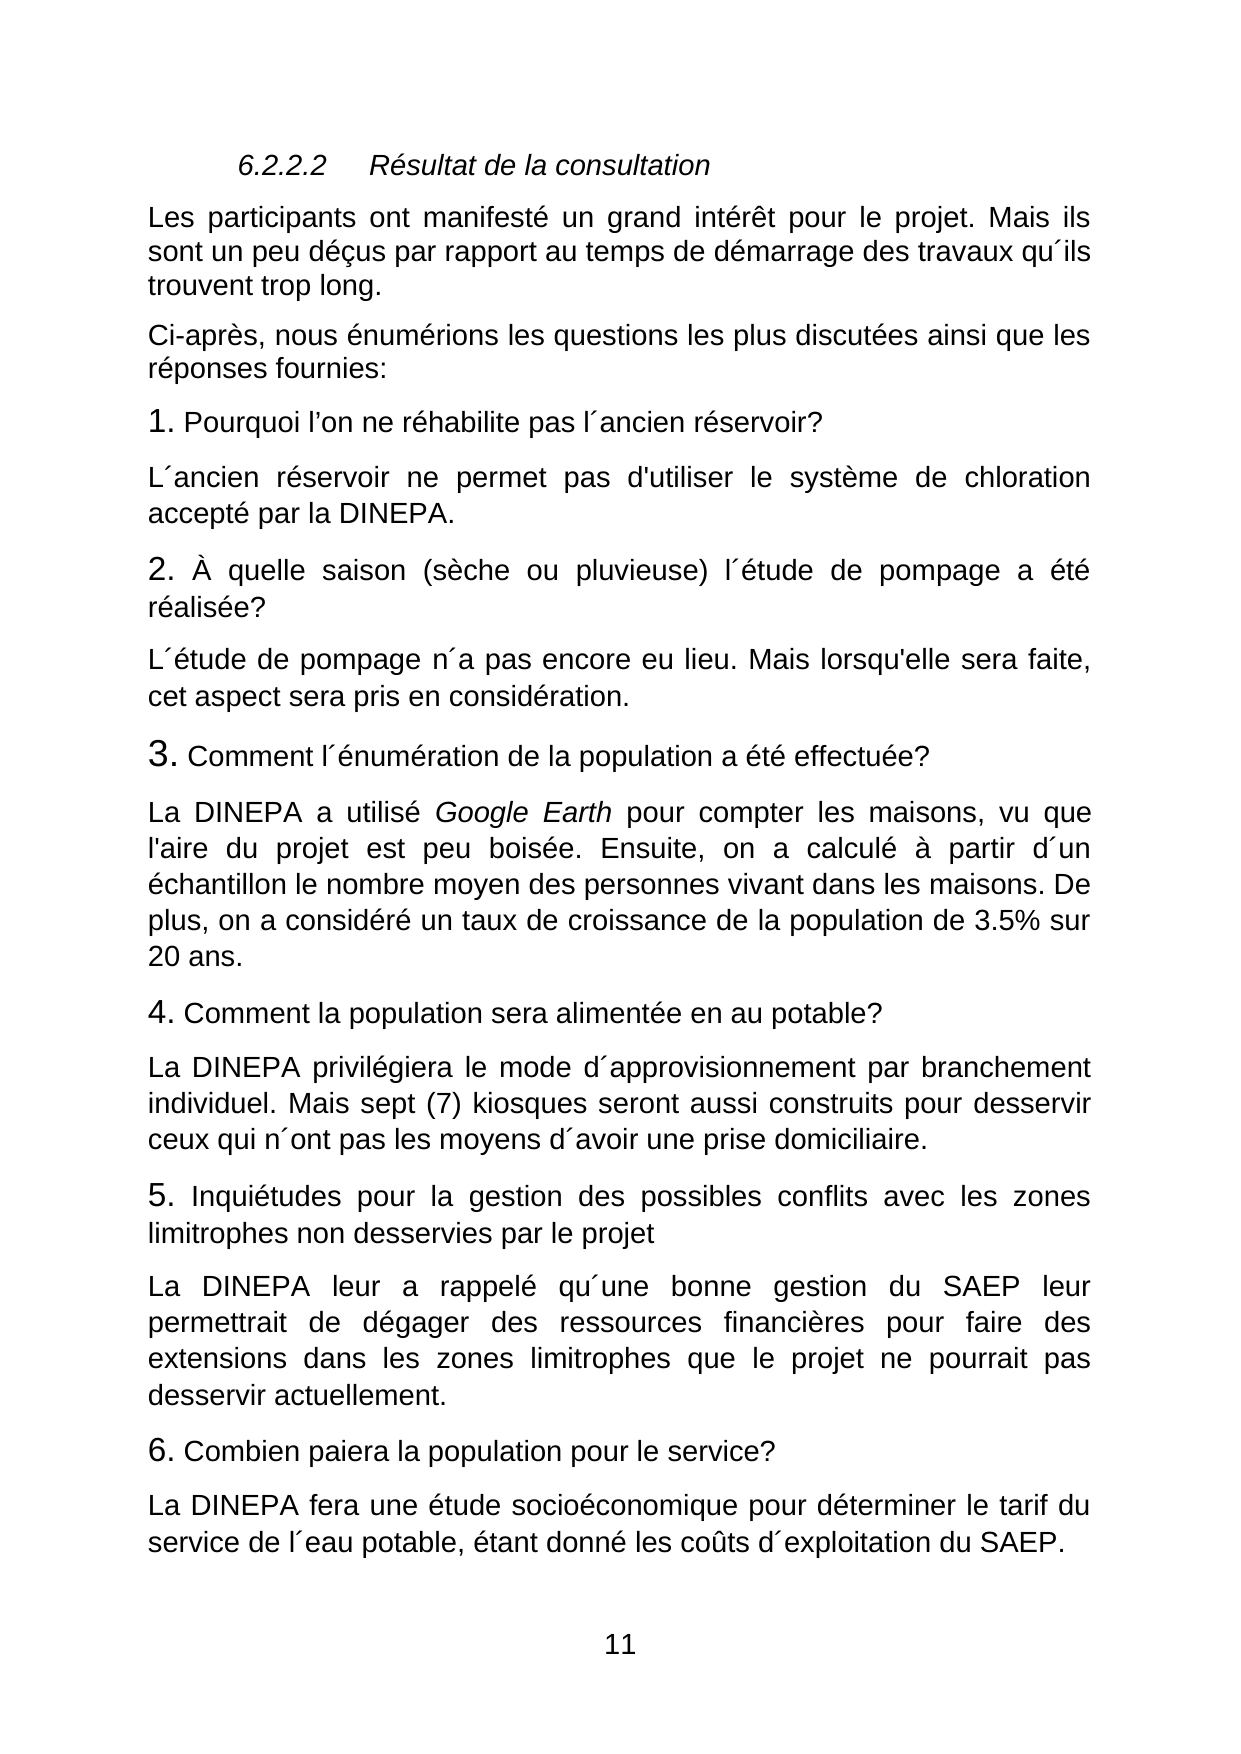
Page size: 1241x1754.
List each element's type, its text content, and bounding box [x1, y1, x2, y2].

text La DINEPA privilégiera le mode d´approvisionnement par branchement individuel. Mais sept (7) kiosques seront aussi construits pour desservir ceux qui n´ont pas les moyens d´avoir une prise domiciliaire. [148, 1050, 1093, 1156]
text La DINEPA a utilisé Google Earth pour compter les maisons, vu que l'aire du projet est peu boisée. Ensuite, on a calculé à partir d´un échantillon le nombre moyen des personnes vivant dans les maisons. De plus, on a considéré un taux de croissance de la population de 3.5% sur 20 ans. [148, 794, 1093, 973]
text 2. À quelle saison (sèche ou pluvieuse) l´étude de pompage a été réalisée? [148, 548, 1093, 623]
text La DINEPA fera une étude socioéconomique pour déterminer le tarif du service de l´eau potable, étant donné les coûts d´exploitation du SAEP. [148, 1488, 1093, 1558]
subtitle Résultat de la consultation [237, 148, 1093, 181]
text 5. Inquiétudes pour la gestion des possibles conflits avec les zones limitrophes non desservies par le projet [148, 1175, 1093, 1250]
text 4. Comment la population sera alimentée en au potable? [148, 992, 1093, 1030]
text 3. Comment l´énumération de la population a été effectuée? [148, 731, 1093, 774]
text 6. Combien paiera la population pour le service? [148, 1430, 1093, 1469]
text 1. Pourquoi l’on ne réhabilite pas l´ancien réservoir? [148, 401, 1093, 440]
text L´ancien réservoir ne permet pas d'utiliser le système de chloration accepté par la DINEPA. [148, 459, 1093, 529]
text L´étude de pompage n´a pas encore eu lieu. Mais lorsqu'elle sera faite, cet aspect sera pris en considération. [148, 642, 1093, 712]
text Ci-après, nous énumérions les questions les plus discutées ainsi que les réponses fournies: [148, 318, 1093, 385]
text La DINEPA leur a rappelé qu´une bonne gestion du SAEP leur permettrait de dégager des ressources financières pour faire des extensions dans les zones limitrophes que le projet ne pourrait pas desservir actuellement. [148, 1269, 1093, 1411]
text Les participants ont manifesté un grand intérêt pour le projet. Mais ils sont un peu déçus par rapport au temps de démarrage des travaux qu´ils trouvent trop long. [148, 200, 1093, 301]
